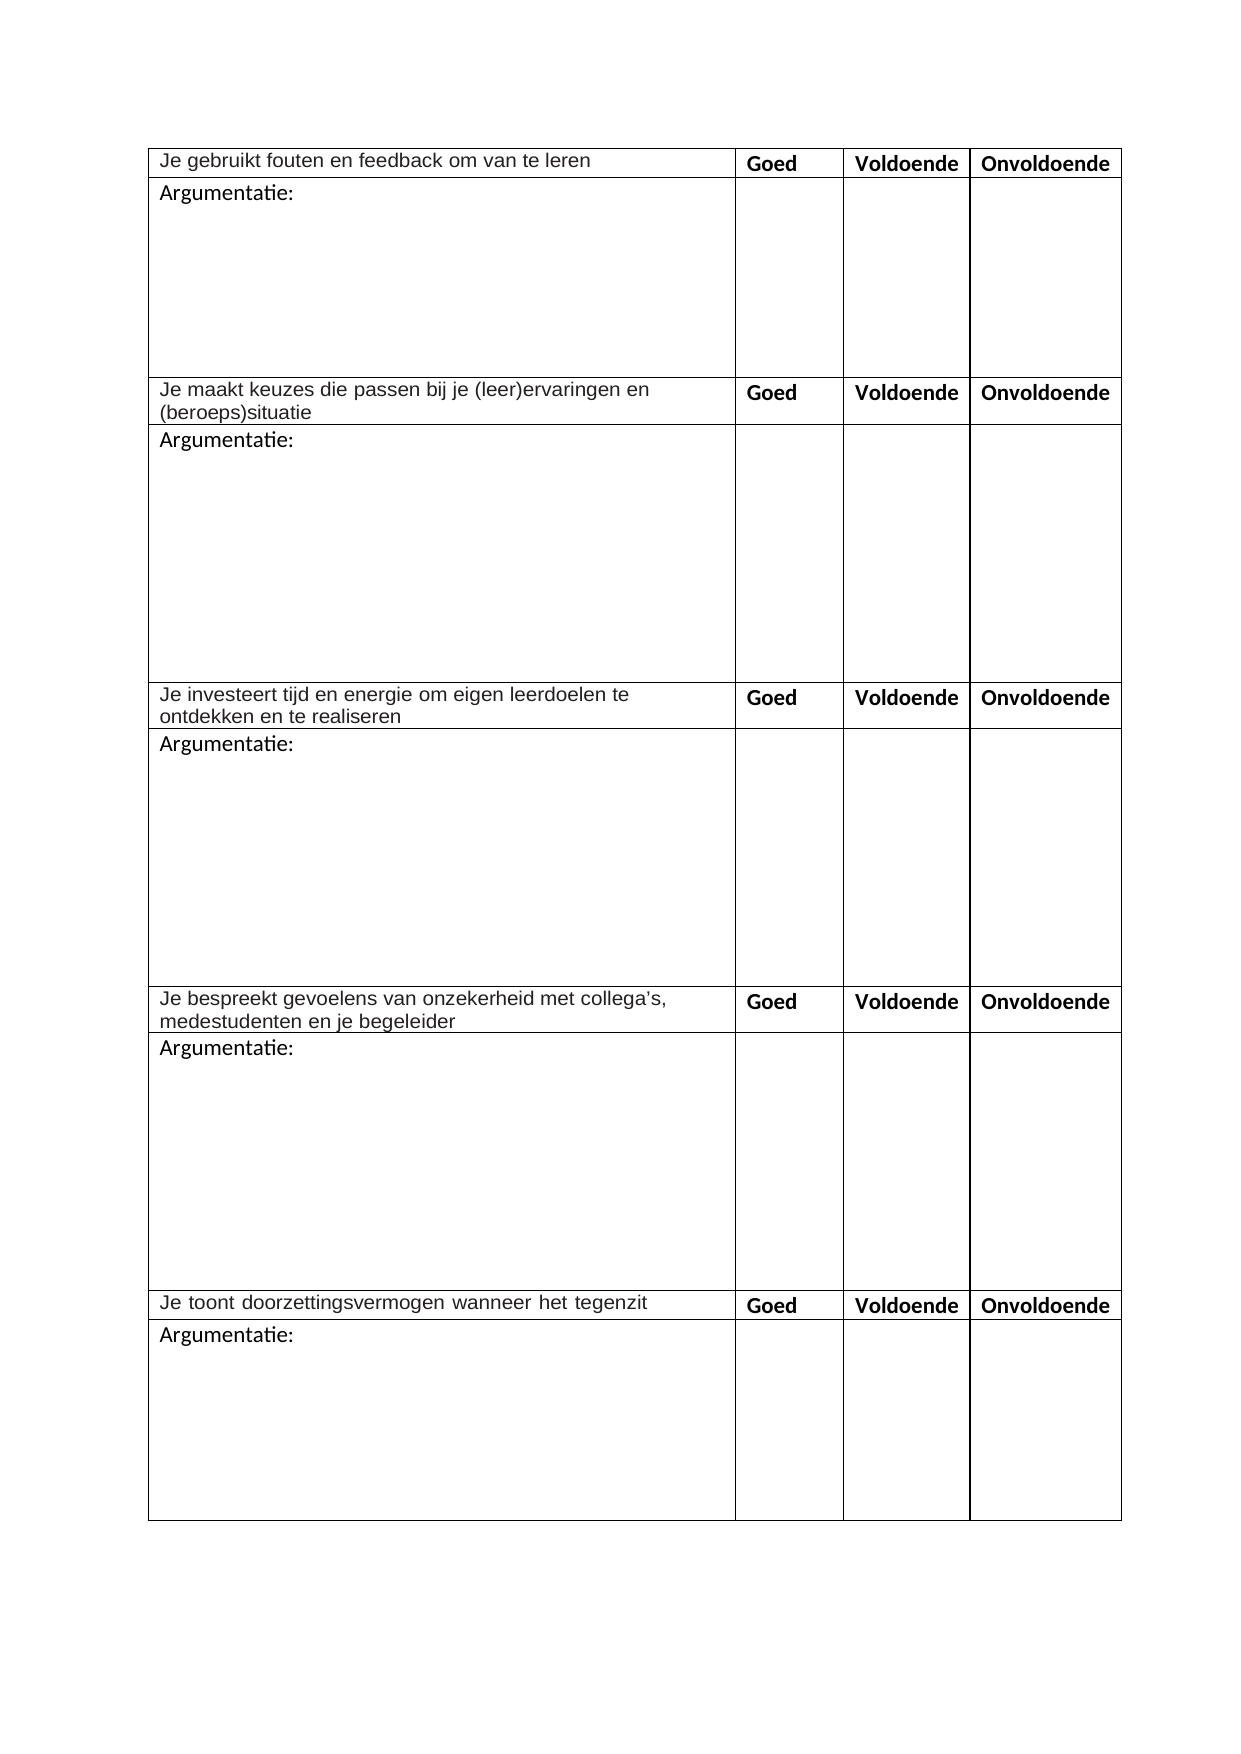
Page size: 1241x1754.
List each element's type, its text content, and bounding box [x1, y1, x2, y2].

table_cell [844, 1320, 969, 1520]
table_cell [736, 178, 843, 377]
table_cell Argumentatie: [149, 178, 735, 377]
table_cell [971, 1033, 1121, 1290]
table_cell [971, 178, 1121, 377]
table_cell Je toont doorzettingsvermogen wanneer het tegenzit [149, 1291, 735, 1319]
table_cell Onvoldoende [971, 1291, 1121, 1319]
table_cell Voldoende [844, 149, 969, 177]
table_cell [736, 729, 843, 986]
table_cell [971, 729, 1121, 986]
table_cell Voldoende [844, 683, 969, 728]
table_cell Goed [736, 149, 843, 177]
table_cell [971, 425, 1121, 682]
table_cell Je bespreekt gevoelens van onzekerheid met collega’s, medestudenten en je begeleider [149, 987, 735, 1032]
table_cell Voldoende [844, 1291, 969, 1319]
table_cell Onvoldoende [971, 683, 1121, 728]
table_cell Voldoende [844, 987, 969, 1032]
table_cell Goed [736, 1291, 843, 1319]
table_cell Argumentatie: [149, 425, 735, 682]
table_cell [736, 1320, 843, 1520]
table_cell Goed [736, 987, 843, 1032]
table_cell Je maakt keuzes die passen bij je (leer)ervaringen en (beroeps)situatie [149, 378, 735, 424]
table_cell [844, 1033, 969, 1290]
table_cell Goed [736, 683, 843, 728]
table_cell [844, 729, 969, 986]
table_cell [736, 425, 843, 682]
table_cell Je gebruikt fouten en feedback om van te leren [149, 149, 735, 177]
table_cell [971, 1320, 1121, 1520]
table_cell [844, 178, 969, 377]
table_cell [844, 425, 969, 682]
table_cell Onvoldoende [971, 987, 1121, 1032]
table_cell Onvoldoende [971, 378, 1121, 424]
table_cell Onvoldoende [971, 149, 1121, 177]
table_cell Goed [736, 378, 843, 424]
table_cell Voldoende [844, 378, 969, 424]
table_cell Argumentatie: [149, 729, 735, 986]
table_cell [736, 1033, 843, 1290]
table_cell Je investeert tijd en energie om eigen leerdoelen te ontdekken en te realiseren [149, 683, 735, 728]
table_cell Argumentatie: [149, 1320, 735, 1520]
table_cell Argumentatie: [149, 1033, 735, 1290]
